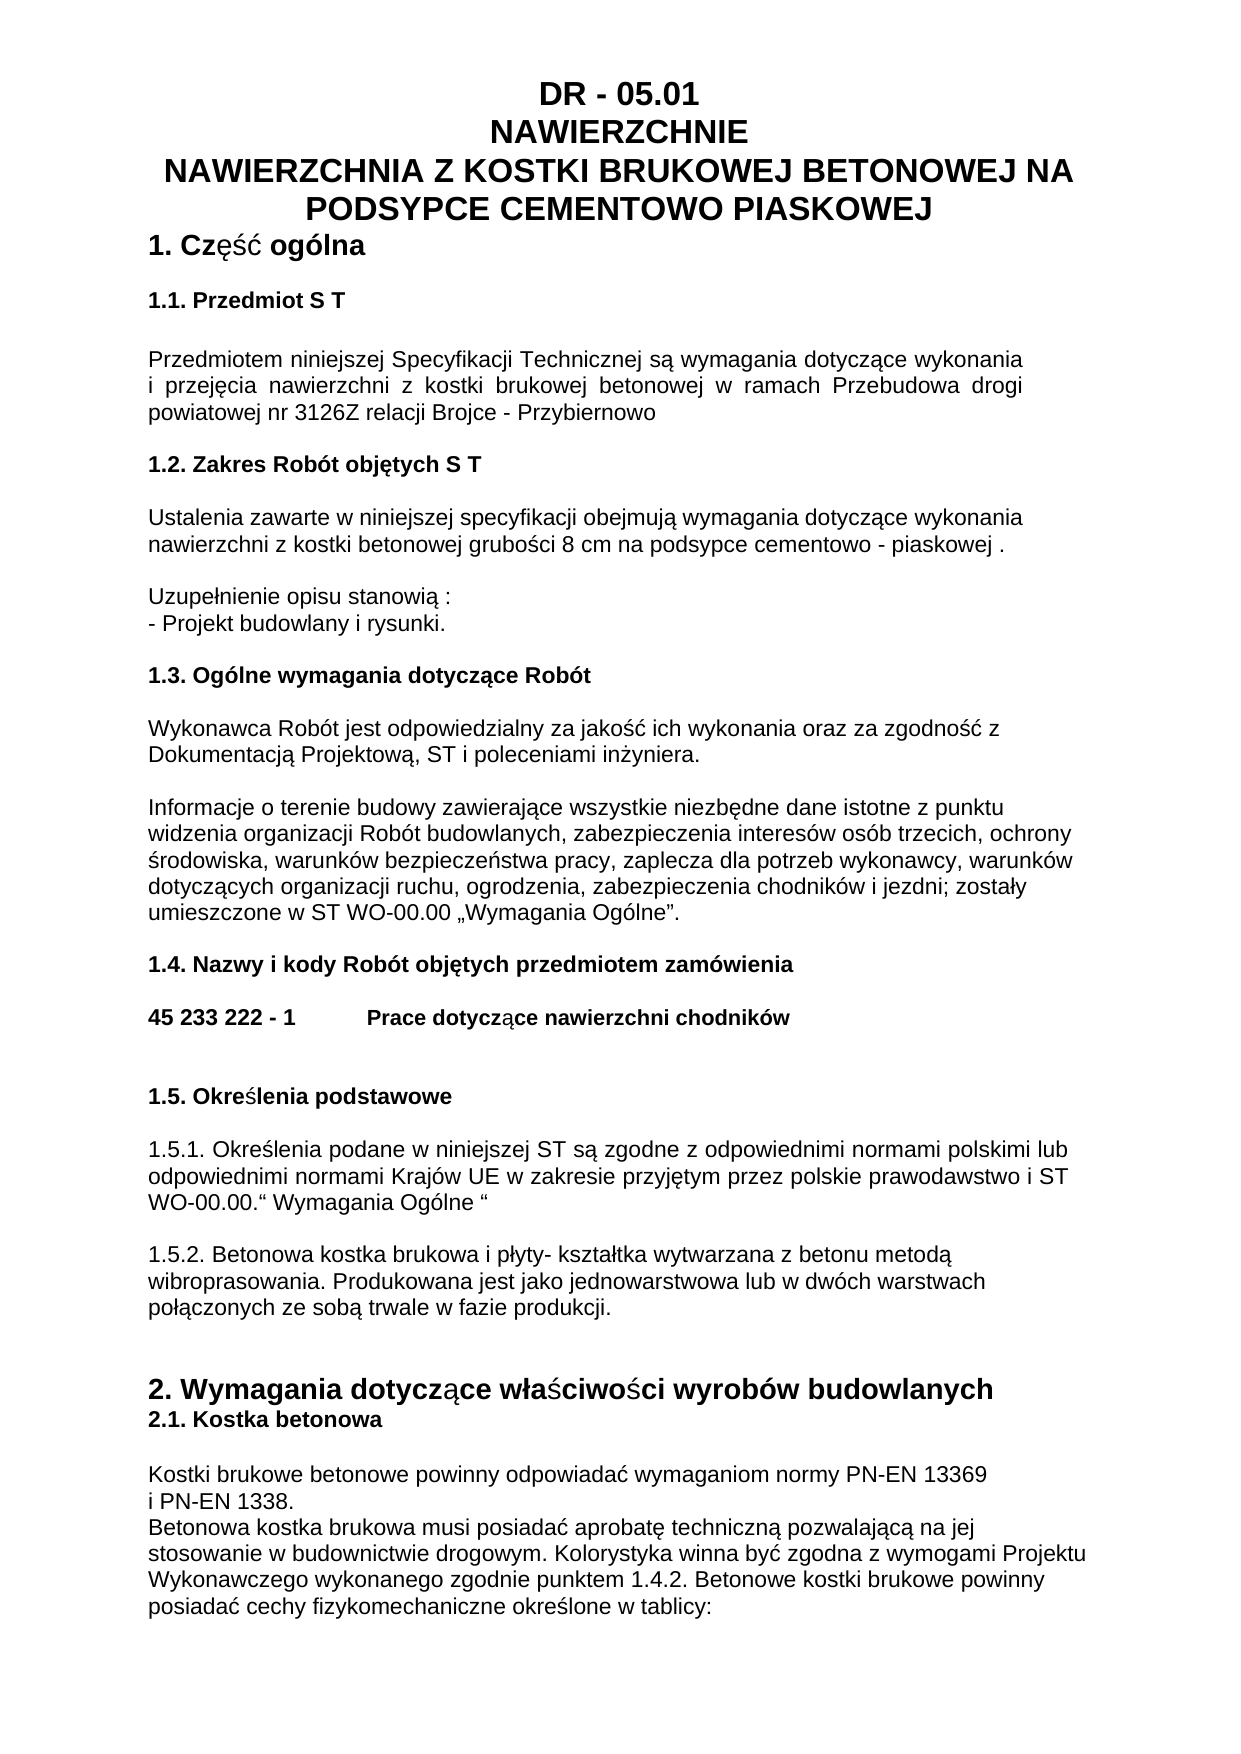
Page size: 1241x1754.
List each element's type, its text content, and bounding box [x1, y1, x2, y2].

text 2. Wymagania dotyczące właściwości wyrobów budowlanych [148, 1372, 1090, 1406]
text NAWIERZCHNIE [148, 112, 1090, 151]
text Informacje o terenie budowy zawierające wszystkie niezbędne dane istotne z punktu widzenia organizacji Robót budowlanych, zabezpieczenia interesów osób trzecich, ochrony środowiska, warunków bezpieczeństwa pracy, zaplecza dla potrzeb wykonawcy, warunków dotyczących organizacji ruchu, ogrodzenia, zabezpieczenia chodników i jezdni; zostały umieszczone w ST WO-00.00 „Wymagania Ogólne”. [148, 794, 1080, 926]
text 1.4. Nazwy i kody Robót objętych przedmiotem zamówienia [148, 951, 1090, 977]
text 1. Część ogólna [148, 228, 1090, 262]
text 45 233 222 - 1 Prace dotyczące nawierzchni chodników [148, 1004, 1090, 1030]
text Uzupełnienie opisu stanowią : [148, 583, 1090, 610]
text DR - 05.01 [148, 74, 1090, 112]
text 1.3. Ogólne wymagania dotyczące Robót [148, 662, 1090, 688]
text Przedmiotem niniejszej Specyfikacji Technicznej są wymagania dotyczące wykonania i przejęcia nawierzchni z kostki brukowej betonowej w ramach Przebudowa drogi powiatowej nr 3126Z relacji Brojce - Przybiernowo [148, 346, 1023, 425]
text Wykonawca Robót jest odpowiedzialny za jakość ich wykonania oraz za zgodność z Dokumentacją Projektową, ST i poleceniami inżyniera. [148, 715, 1001, 767]
text 1.5.1. Określenia podane w niniejszej ST są zgodne z odpowiednimi normami polskimi lub odpowiednimi normami Krajów UE w zakresie przyjętym przez polskie prawodawstwo i ST WO-00.00.“ Wymagania Ogólne “ [148, 1136, 1069, 1216]
text 1.2. Zakres Robót objętych S T [148, 451, 1090, 477]
text 1.1. Przedmiot S T [148, 287, 1090, 313]
text 1.5. Określenia podstawowe [148, 1083, 1090, 1109]
text Betonowa kostka brukowa musi posiadać aprobatę techniczną pozwalającą na jej stosowanie w budownictwie drogowym. Kolorystyka winna być zgodna z wymogami Projektu Wykonawczego wykonanego zgodnie punktem 1.4.2. Betonowe kostki brukowe powinny posiadać cechy fizykomechaniczne określone w tablicy: [148, 1514, 1088, 1619]
text - Projekt budowlany i rysunki. [148, 610, 1090, 636]
text 1.5.2. Betonowa kostka brukowa i płyty- kształtka wytwarzana z betonu metodą wibroprasowania. Produkowana jest jako jednowarstwowa lub w dwóch warstwach połączonych ze sobą trwale w fazie produkcji. [148, 1242, 990, 1320]
text 2.1. Kostka betonowa [148, 1406, 1090, 1432]
text Kostki brukowe betonowe powinny odpowiadać wymaganiom normy PN-EN 13369 i PN-EN 1338. [148, 1462, 988, 1514]
text NAWIERZCHNIA Z KOSTKI BRUKOWEJ BETONOWEJ NA PODSYPCE CEMENTOWO PIASKOWEJ [148, 151, 1090, 228]
text Ustalenia zawarte w niniejszej specyfikacji obejmują wymagania dotyczące wykonania nawierzchni z kostki betonowej grubości 8 cm na podsypce cementowo - piaskowej . [148, 504, 1023, 557]
